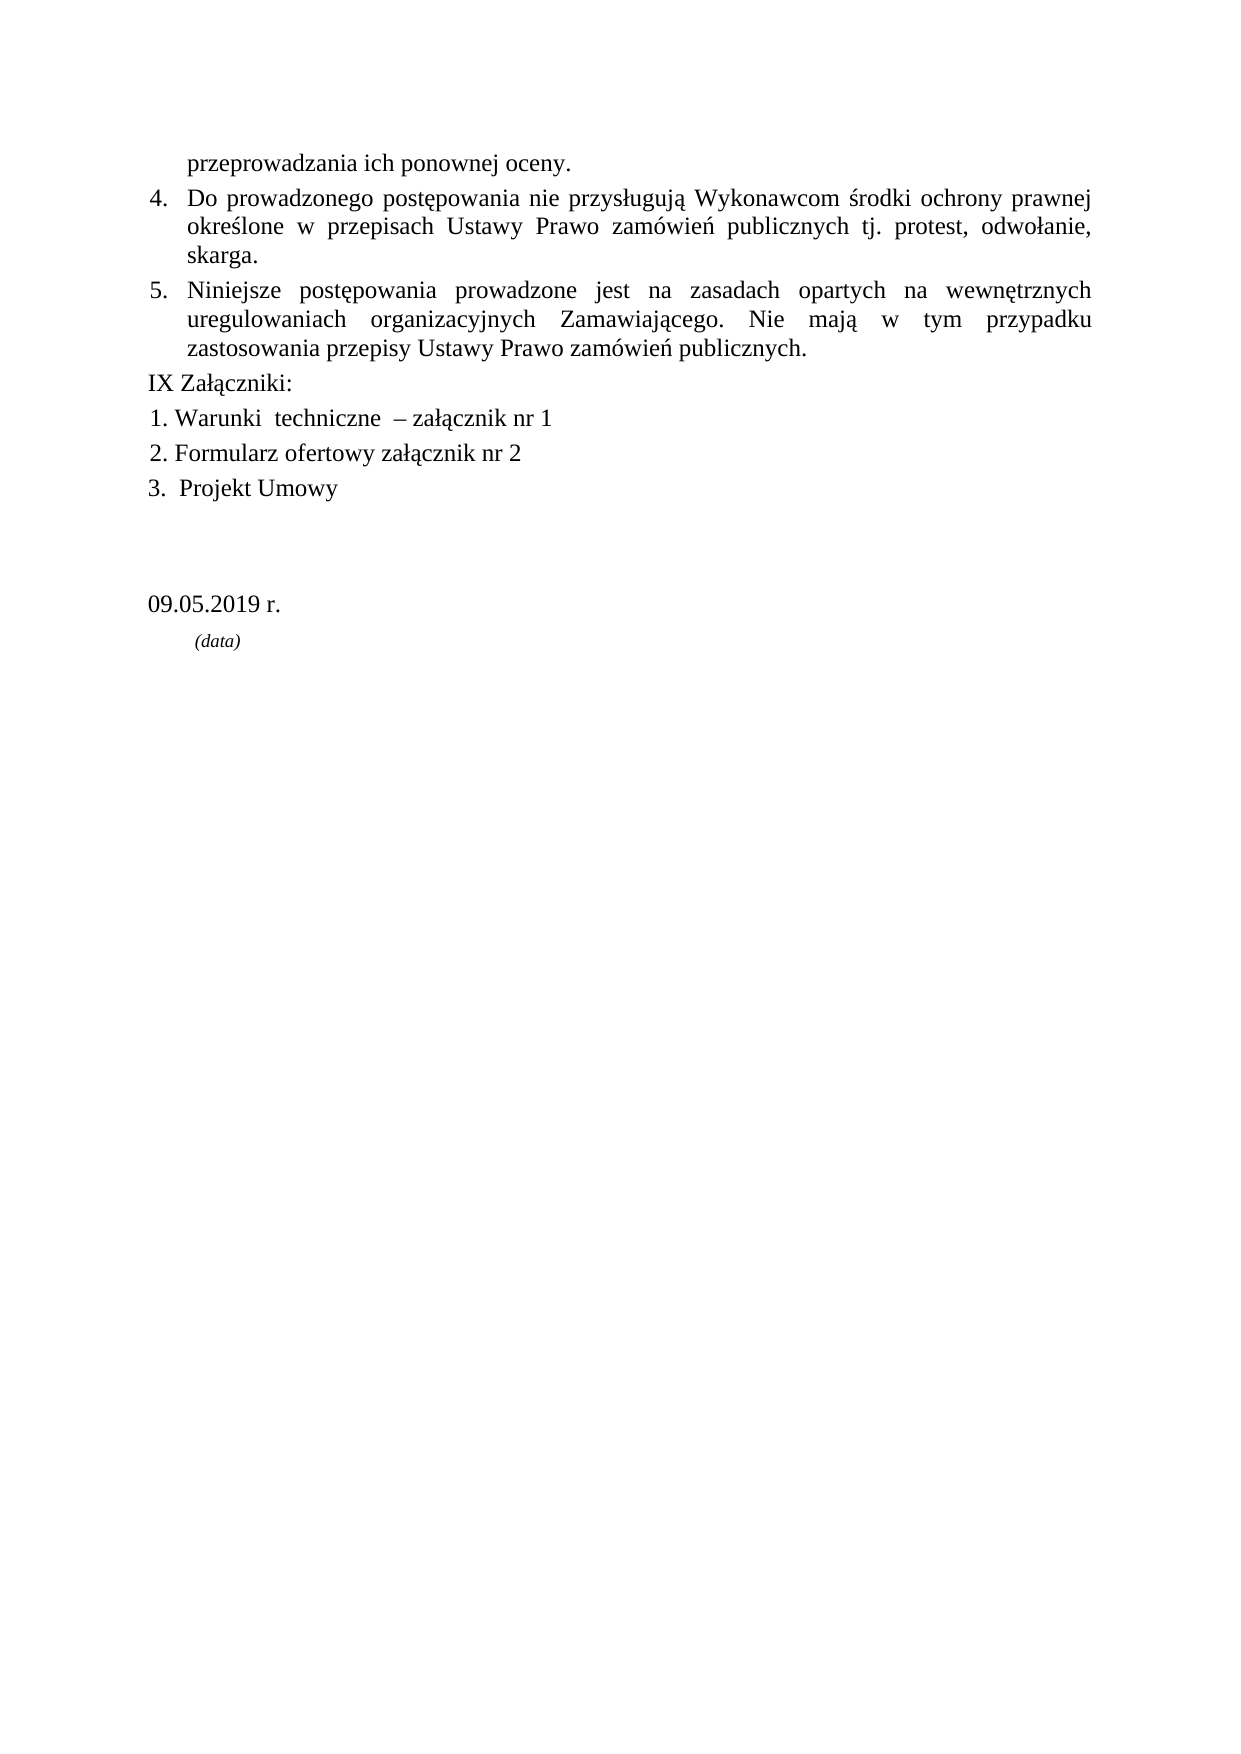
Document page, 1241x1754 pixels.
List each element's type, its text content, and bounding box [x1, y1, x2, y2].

list Niniejsze postępowania prowadzone jest na zasadach opartych na wewnętrznych uregulowaniach organizacyjnych Zamawiającego. Nie mają w tym przypadku zastosowania przepisy Ustawy Prawo zamówień publicznych. [149, 275, 1093, 361]
list Do prowadzonego postępowania nie przysługują Wykonawcom środki ochrony prawnej określone w przepisach Ustawy Prawo zamówień publicznych tj. protest, odwołanie, skarga. [149, 183, 1093, 269]
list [149, 148, 1093, 176]
text 1. Warunki techniczne – załącznik nr 1 [149, 403, 1093, 431]
text IX Załączniki: [148, 368, 1093, 396]
text 3. Projekt Umowy [148, 473, 1093, 501]
text 2. Formularz ofertowy załącznik nr 2 [149, 438, 1093, 466]
text 09.05.2019 r. (data) [148, 584, 1093, 690]
